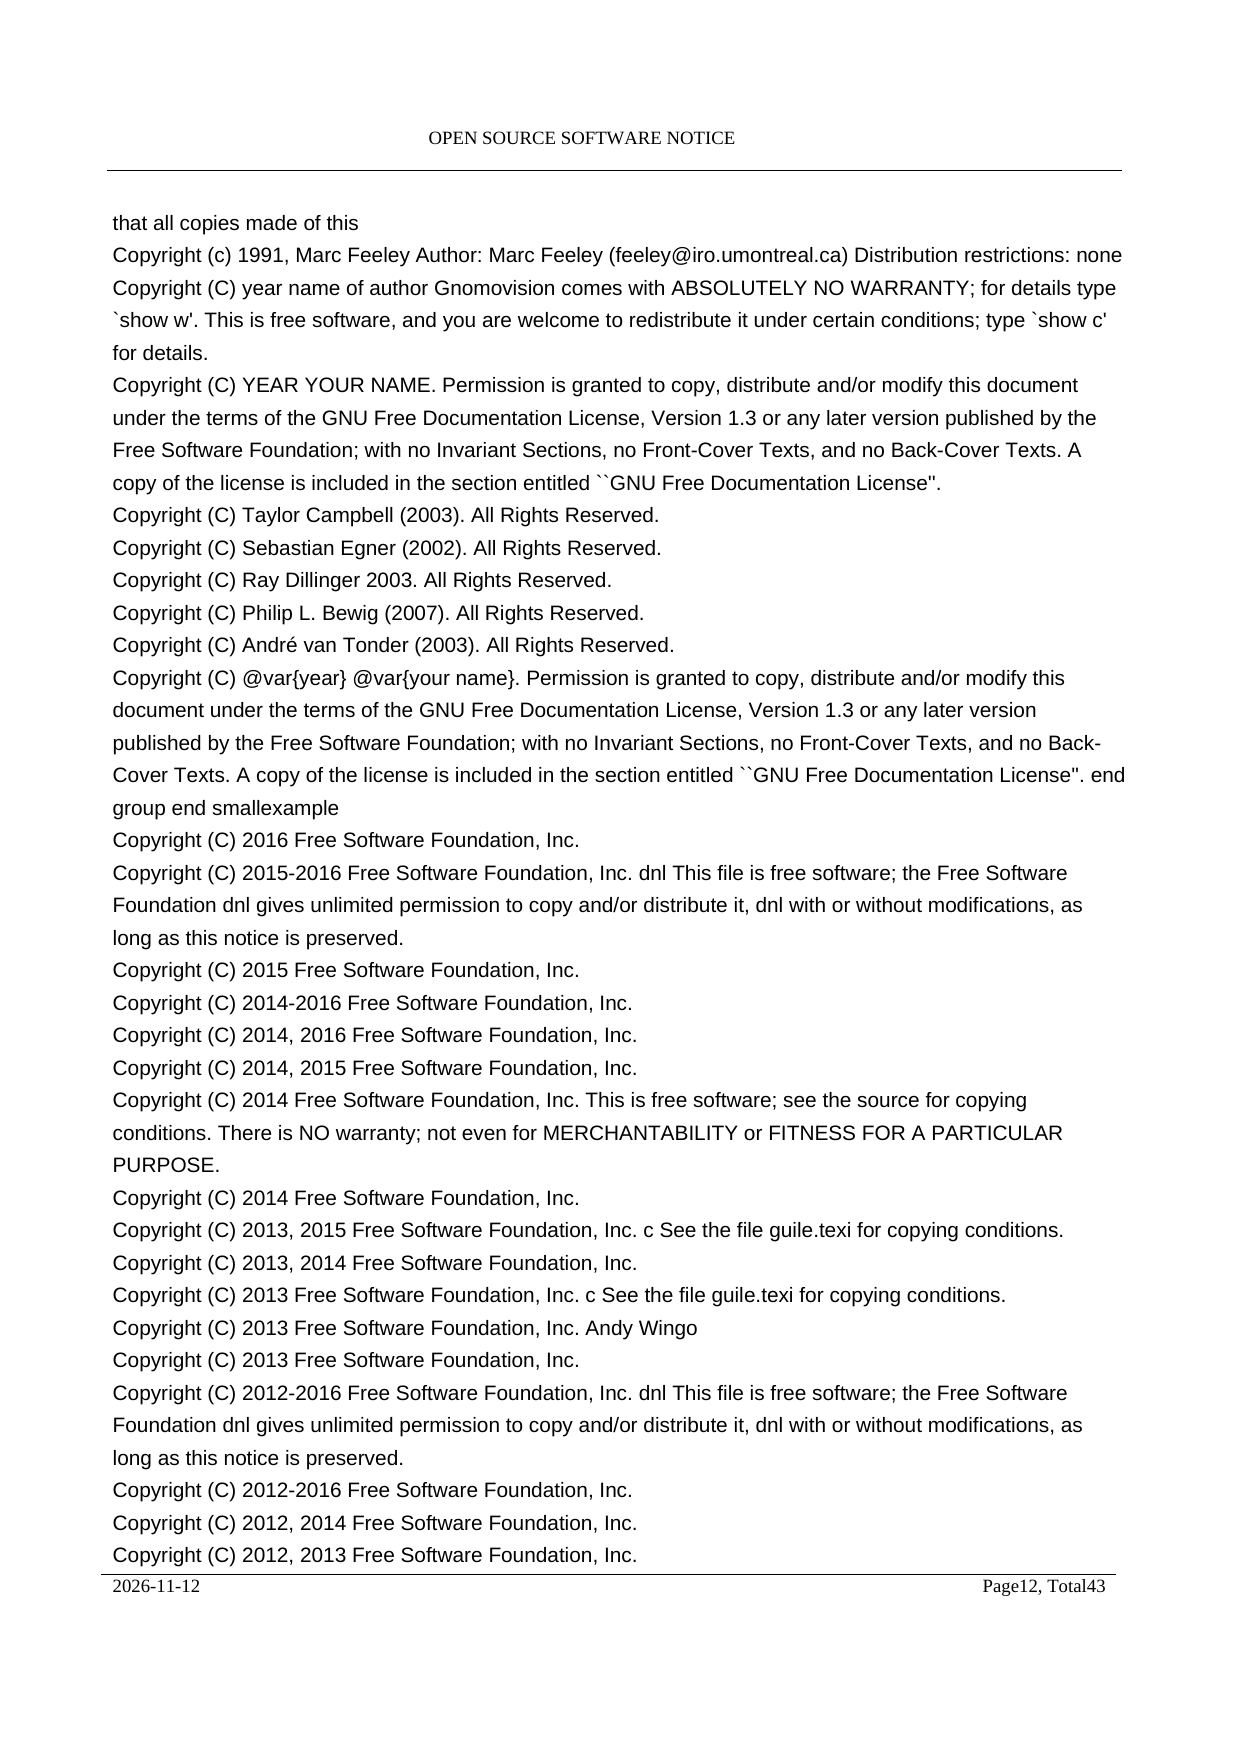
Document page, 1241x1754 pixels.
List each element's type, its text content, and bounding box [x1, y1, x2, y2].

text Copyright (C) 2012, 2014 Free Software Foundation, Inc. [112, 1506, 1128, 1539]
text Copyright (C) André van Tonder (2003). All Rights Reserved. [112, 629, 1128, 661]
text Copyright (C) Sebastian Egner (2002). All Rights Reserved. [112, 531, 1128, 564]
text Copyright (C) 2015 Free Software Foundation, Inc. [112, 954, 1128, 986]
text Copyright (C) 2013, 2014 Free Software Foundation, Inc. [112, 1246, 1128, 1279]
text Copyright (C) Taylor Campbell (2003). All Rights Reserved. [112, 499, 1128, 531]
text Copyright (c) 1991, Marc Feeley Author: Marc Feeley (feeley@iro.umontreal.ca) Distribution restrictions: none [112, 239, 1128, 271]
text Copyright (C) 2015-2016 Free Software Foundation, Inc. dnl This file is free software; the Free Software Foundation dnl gives unlimited permission to copy and/or distribute it, dnl with or without modifications, as long as this notice is preserved. [112, 856, 1128, 954]
text Copyright (C) 2014 Free Software Foundation, Inc. [112, 1181, 1128, 1214]
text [112, 206, 1128, 239]
text Copyright (C) 2013 Free Software Foundation, Inc. Andy Wingo [112, 1311, 1128, 1344]
text Copyright (C) 2014, 2016 Free Software Foundation, Inc. [112, 1019, 1128, 1051]
text Copyright (C) YEAR YOUR NAME. Permission is granted to copy, distribute and/or modify this document under the terms of the GNU Free Documentation License, Version 1.3 or any later version published by the Free Software Foundation; with no Invariant Sections, no Front-Cover Texts, and no Back-Cover Texts. A copy of the license is included in the section entitled ``GNU Free Documentation License''. [112, 369, 1128, 499]
text Copyright (C) 2014, 2015 Free Software Foundation, Inc. [112, 1051, 1128, 1084]
text Copyright (C) 2014-2016 Free Software Foundation, Inc. [112, 986, 1128, 1019]
text Copyright (C) 2014 Free Software Foundation, Inc. This is free software; see the source for copying conditions. There is NO warranty; not even for MERCHANTABILITY or FITNESS FOR A PARTICULAR PURPOSE. [112, 1084, 1128, 1181]
text Copyright (C) @var{year} @var{your name}. Permission is granted to copy, distribute and/or modify this document under the terms of the GNU Free Documentation License, Version 1.3 or any later version published by the Free Software Foundation; with no Invariant Sections, no Front-Cover Texts, and no Back-Cover Texts. A copy of the license is included in the section entitled ``GNU Free Documentation License''. end group end smallexample [112, 661, 1128, 824]
text Copyright (C) 2013 Free Software Foundation, Inc. c See the file guile.texi for copying conditions. [112, 1279, 1128, 1311]
text Copyright (C) 2013 Free Software Foundation, Inc. [112, 1344, 1128, 1376]
text Copyright (C) Philip L. Bewig (2007). All Rights Reserved. [112, 596, 1128, 629]
text Copyright (C) year name of author Gnomovision comes with ABSOLUTELY NO WARRANTY; for details type `show w'. This is free software, and you are welcome to redistribute it under certain conditions; type `show c' for details. [112, 271, 1128, 369]
text Copyright (C) Ray Dillinger 2003. All Rights Reserved. [112, 564, 1128, 596]
text Copyright (C) 2012-2016 Free Software Foundation, Inc. dnl This file is free software; the Free Software Foundation dnl gives unlimited permission to copy and/or distribute it, dnl with or without modifications, as long as this notice is preserved. [112, 1376, 1128, 1474]
text Copyright (C) 2013, 2015 Free Software Foundation, Inc. c See the file guile.texi for copying conditions. [112, 1214, 1128, 1246]
text Copyright (C) 2012-2016 Free Software Foundation, Inc. [112, 1474, 1128, 1506]
text Copyright (C) 2012, 2013 Free Software Foundation, Inc. [112, 1539, 1128, 1571]
text Copyright (C) 2016 Free Software Foundation, Inc. [112, 824, 1128, 856]
